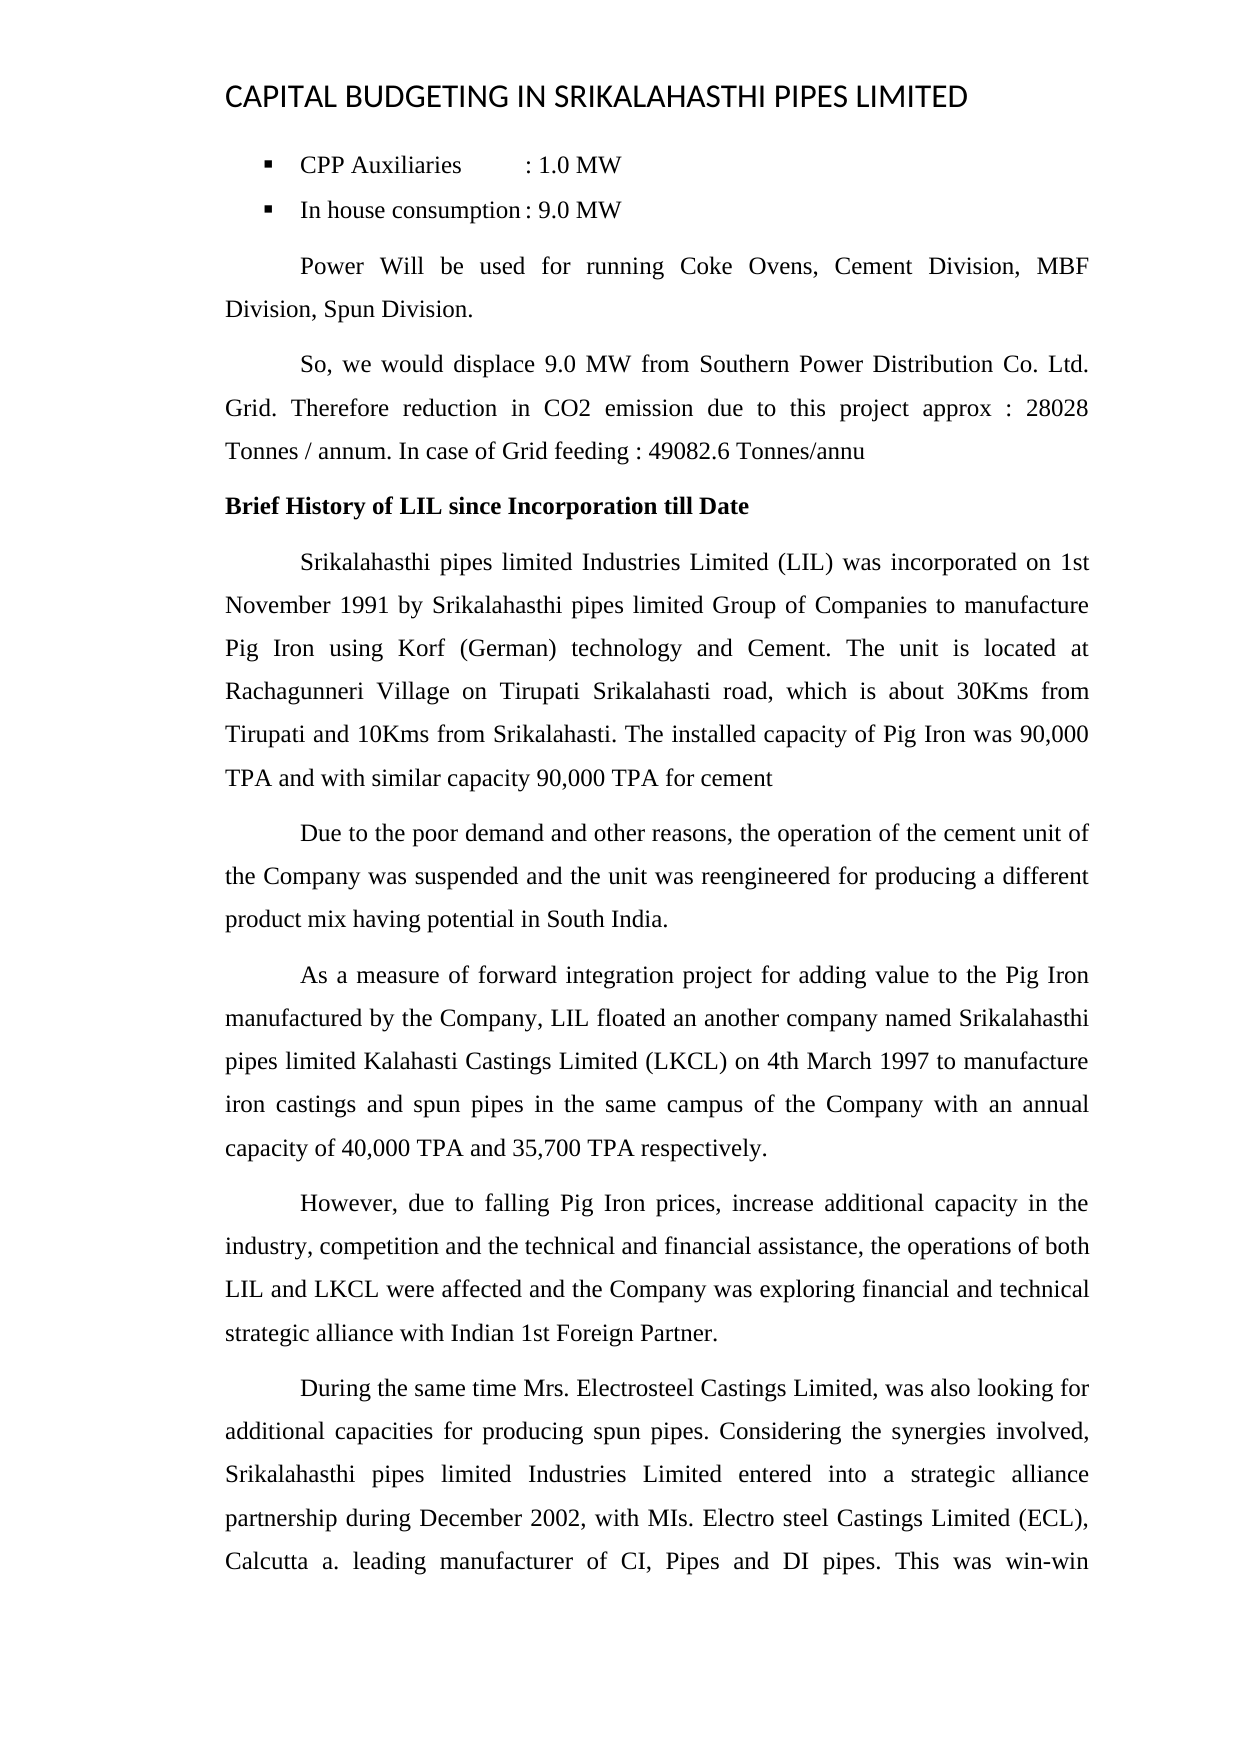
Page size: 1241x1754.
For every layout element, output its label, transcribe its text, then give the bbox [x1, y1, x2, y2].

text So, we would displace 9.0 MW from Southern Power Distribution Co. Ltd. Grid. Therefore reduction in CO2 emission due to this project approx : 28028 Tonnes / annum. In case of Grid feeding : 49082.6 Tonnes/annu [225, 349, 1090, 464]
text However, due to falling Pig Iron prices, increase additional capacity in the industry, competition and the technical and financial assistance, the operations of both LIL and LKCL were affected and the Company was exploring financial and technical strategic alliance with Indian 1st Foreign Partner. [225, 1188, 1090, 1346]
text Srikalahasthi pipes limited Industries Limited (LIL) was incorporated on 1st November 1991 by Srikalahasthi pipes limited Group of Companies to manufacture Pig Iron using Korf (German) technology and Cement. The unit is located at Rachagunneri Village on Tirupati Srikalahasti road, which is about 30Kms from Tirupati and 10Kms from Srikalahasti. The installed capacity of Pig Iron was 90,000 TPA and with similar capacity 90,000 TPA for cement [225, 547, 1090, 791]
list CPP Auxiliaries : 1.0 MW [262, 150, 1090, 179]
text Due to the poor demand and other reasons, the operation of the cement unit of the Company was suspended and the unit was reengineered for producing a different product mix having potential in South India. [225, 818, 1090, 933]
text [225, 1373, 1090, 1574]
text Brief History of Lil since Incorporation till Date [225, 491, 1090, 520]
text As a measure of forward integration project for adding value to the Pig Iron manufactured by the Company, LIL floated an another company named Srikalahasthi pipes limited Kalahasti Castings Limited (LKCL) on 4th March 1997 to manufacture iron castings and spun pipes in the same campus of the Company with an annual capacity of 40,000 TPA and 35,700 TPA respectively. [225, 960, 1090, 1161]
list In house consumption : 9.0 MW [262, 195, 1090, 224]
text Power Will be used for running Coke Ovens, Cement Division, MBF Division, Spun Division. [225, 251, 1090, 323]
